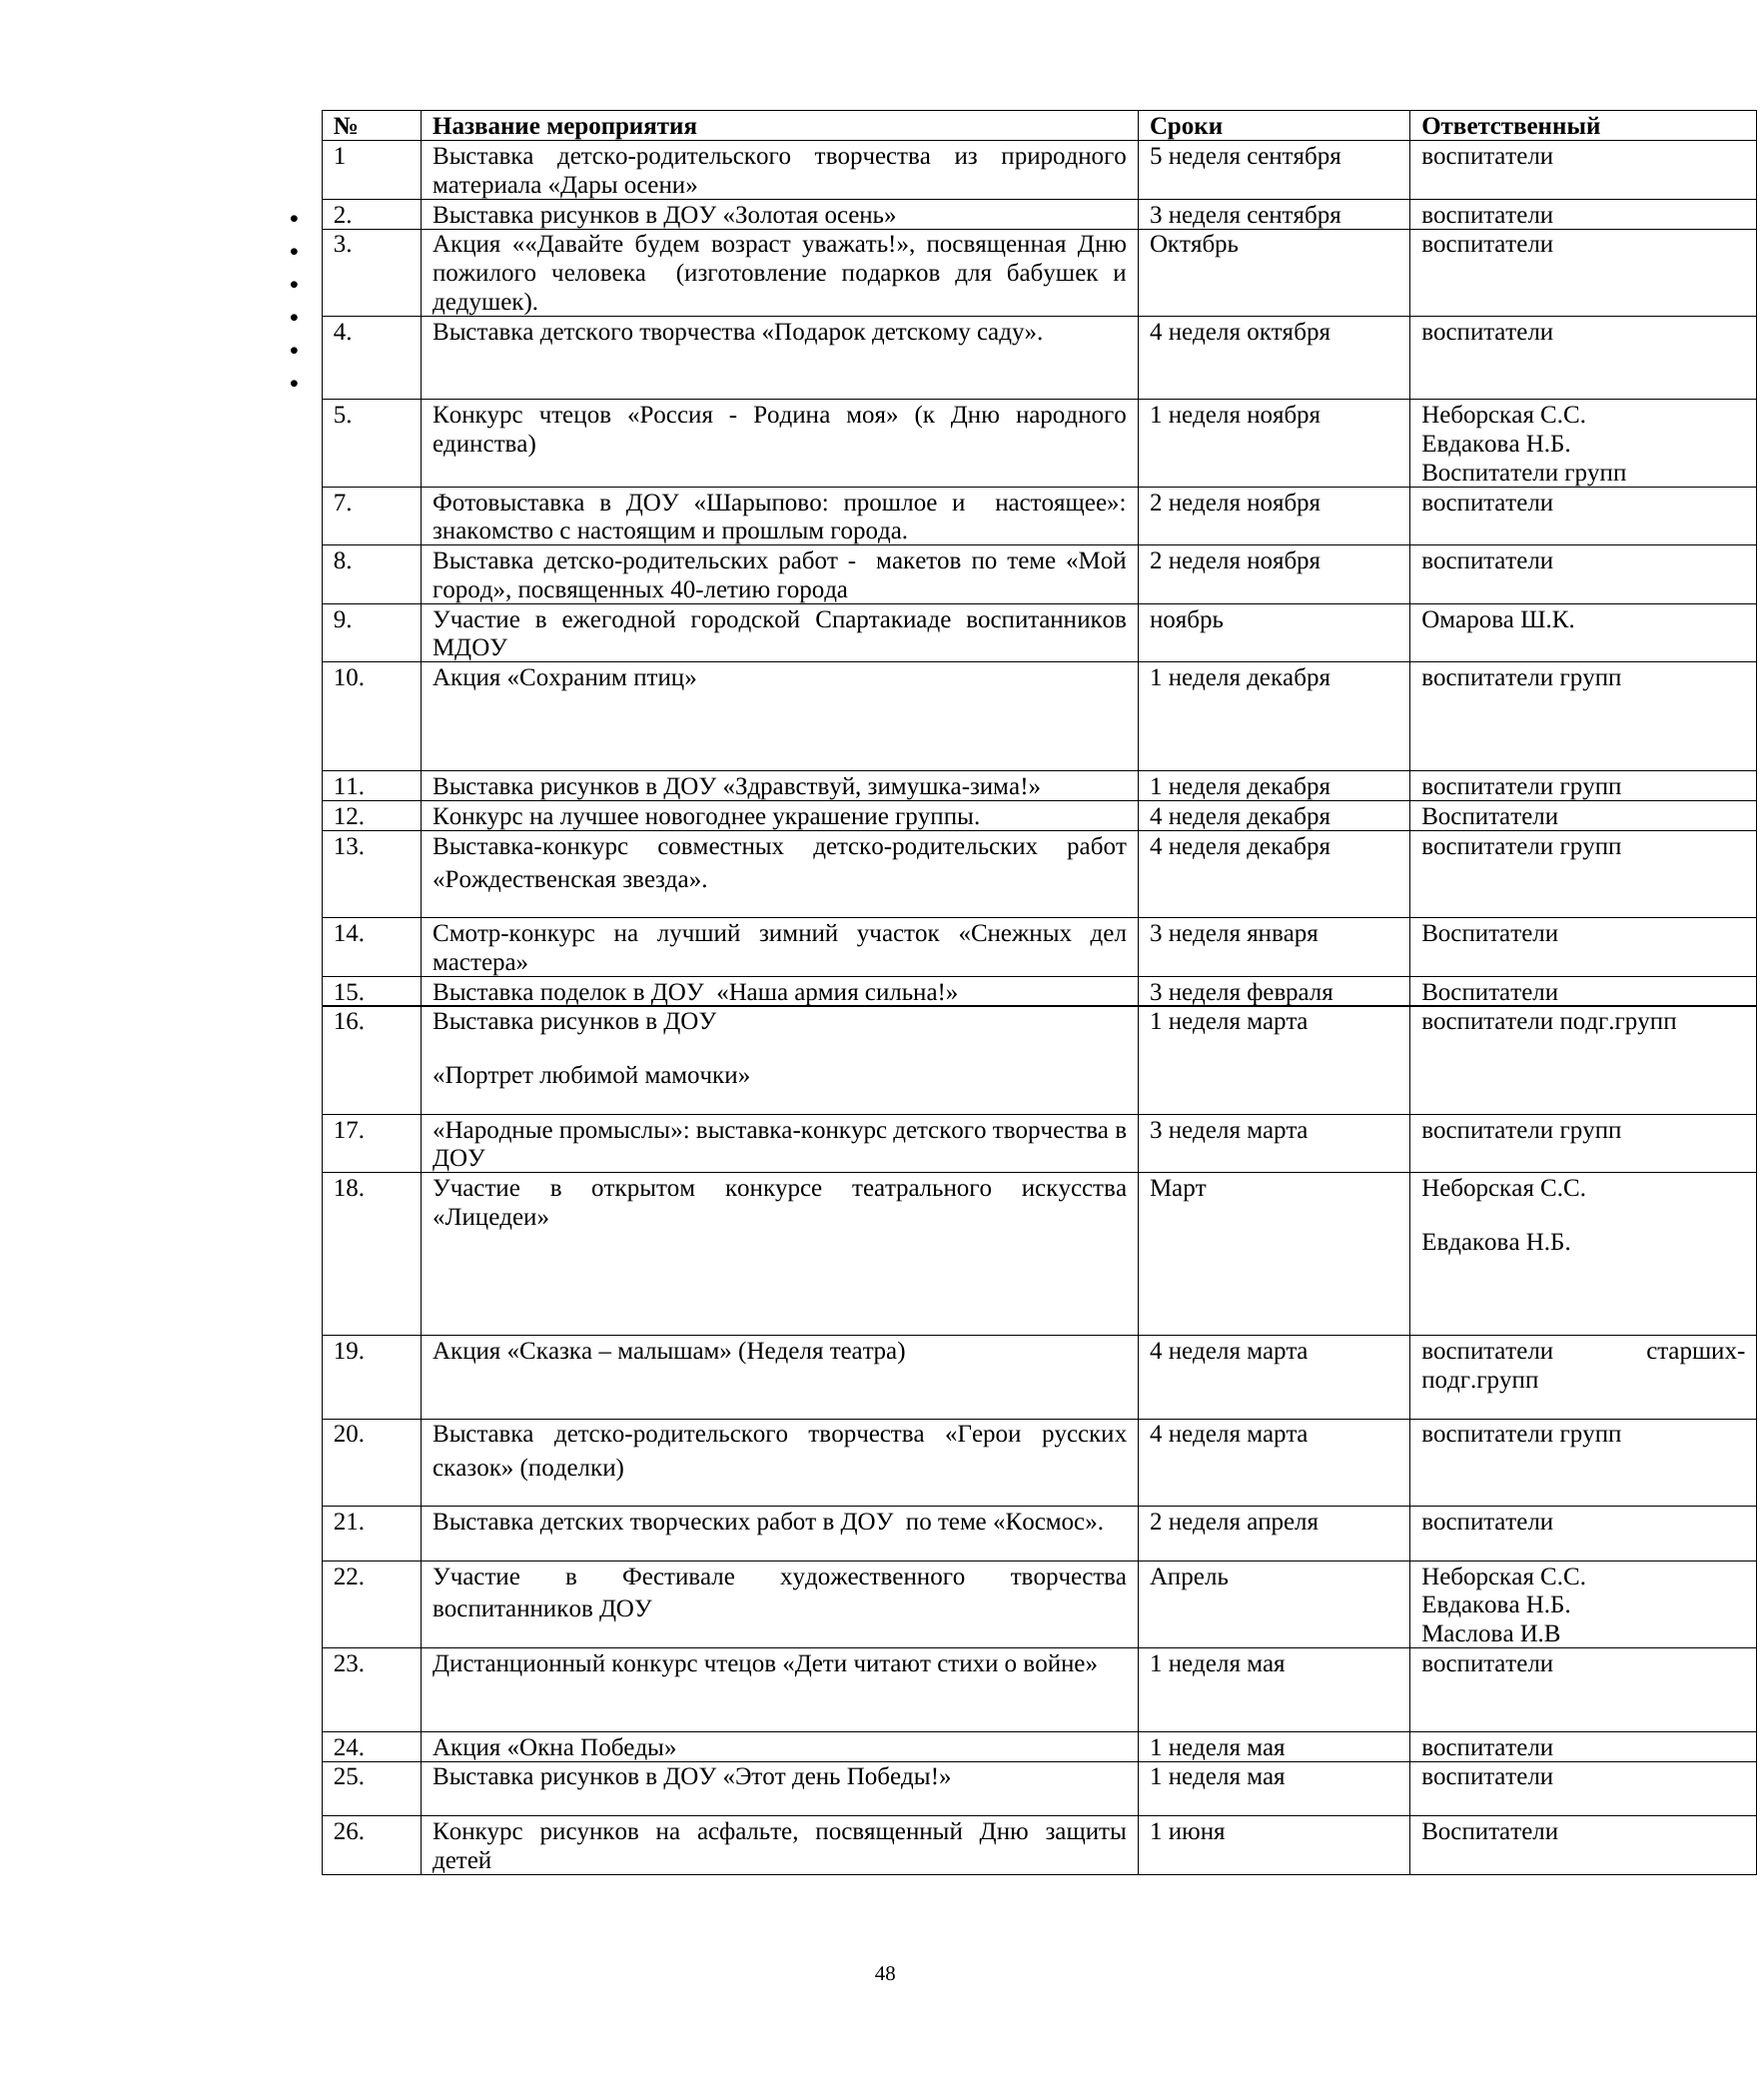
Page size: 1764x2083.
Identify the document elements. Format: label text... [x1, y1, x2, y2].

table_cell 4 неделя декабря [1139, 831, 1409, 917]
table_cell 1 [323, 141, 421, 199]
table_cell 4 неделя октября [1139, 317, 1409, 399]
table_cell Смотр-конкурс на лучший зимний участок «Снежных дел мастера» [422, 918, 1138, 976]
table_cell 22. [323, 1562, 421, 1647]
table_cell 24. [323, 1732, 421, 1760]
table_cell Выставка детско-родительского творчества «Герои русских сказок» (поделки) [422, 1420, 1138, 1506]
table_cell 4 неделя марта [1139, 1336, 1409, 1418]
table_cell Выставка детского творчества «Подарок детскому саду». [422, 317, 1138, 399]
table_cell Конкурс рисунков на асфальте, посвященный Дню защиты детей [422, 1816, 1138, 1874]
table_cell 4. [323, 317, 421, 399]
table_cell 10. [323, 662, 421, 770]
table_cell Фотовыставка в ДОУ «Шарыпово: прошлое и настоящее»: знакомство с настоящим и прошлым города. [422, 488, 1138, 544]
table_cell воспитатели групп [1410, 662, 1756, 770]
table_cell 17. [323, 1115, 421, 1172]
table_cell 2 неделя ноября [1139, 545, 1409, 603]
table_header Сроки [1139, 111, 1409, 140]
table_cell 5. [323, 400, 421, 487]
table_cell «Народные промыслы»: выставка-конкурс детского творчества в ДОУ [422, 1115, 1138, 1172]
table_header № [323, 111, 421, 140]
table_cell 2 неделя ноября [1139, 488, 1409, 544]
table_cell Участие в открытом конкурсе театрального искусства «Лицедеи» [422, 1173, 1138, 1335]
table_cell Выставка поделок в ДОУ «Наша армия сильна!» [422, 977, 1138, 1005]
table_cell воспитатели [1410, 488, 1756, 544]
table_cell воспитатели [1410, 1648, 1756, 1731]
table_cell Воспитатели [1410, 977, 1756, 1005]
table_cell Март [1139, 1173, 1409, 1335]
table_cell 3 неделя февраля [1139, 977, 1409, 1005]
table_cell 8. [323, 545, 421, 603]
table_cell воспитатели групп [1410, 1115, 1756, 1172]
table_cell 16. [323, 1007, 421, 1114]
table_cell Выставка рисунков в ДОУ «Портрет любимой мамочки» [422, 1007, 1138, 1114]
table_cell ноябрь [1139, 604, 1409, 661]
table_cell 1 неделя марта [1139, 1007, 1409, 1114]
table_cell Выставка рисунков в ДОУ «Этот день Победы!» [422, 1762, 1138, 1815]
table_cell 14. [323, 918, 421, 976]
table_cell 9. [323, 604, 421, 661]
table_cell Неборская С.С. Евдакова Н.Б. Маслова И.В [1410, 1562, 1756, 1647]
table_cell Неборская С.С. Евдакова Н.Б. [1410, 1173, 1756, 1335]
table_cell 18. [323, 1173, 421, 1335]
table_cell 19. [323, 1336, 421, 1418]
table_cell Выставка рисунков в ДОУ «Золотая осень» [422, 200, 1138, 228]
table_cell воспитатели [1410, 200, 1756, 228]
table_cell 2 неделя апреля [1139, 1507, 1409, 1561]
table_cell 1 неделя мая [1139, 1648, 1409, 1731]
table_cell Выставка детских творческих работ в ДОУ по теме «Космос». [422, 1507, 1138, 1561]
table_cell Акция ««Давайте будем возраст уважать!», посвященная Дню пожилого человека (изготовление подарков для бабушек и дедушек). [422, 230, 1138, 316]
table_header Ответственный [1410, 111, 1756, 140]
table_cell Акция «Окна Победы» [422, 1732, 1138, 1760]
table_cell Выставка детско-родительских работ - макетов по теме «Мой город», посвященных 40-летию города [422, 545, 1138, 603]
table_cell воспитатели групп [1410, 771, 1756, 800]
table_cell Воспитатели [1410, 801, 1756, 830]
table_cell Октябрь [1139, 230, 1409, 316]
table_cell 4 неделя декабря [1139, 801, 1409, 830]
table_cell 5 неделя сентября [1139, 141, 1409, 199]
table_cell Дистанционный конкурс чтецов «Дети читают стихи о войне» [422, 1648, 1138, 1731]
table_cell 3. [323, 230, 421, 316]
table_cell 15. [323, 977, 421, 1005]
table_cell воспитатели [1410, 1507, 1756, 1561]
table_cell 4 неделя марта [1139, 1420, 1409, 1506]
table_cell Воспитатели [1410, 918, 1756, 976]
table_cell Акция «Сказка – малышам» (Неделя театра) [422, 1336, 1138, 1418]
table_cell воспитатели [1410, 545, 1756, 603]
table_cell 21. [323, 1507, 421, 1561]
table_cell воспитатели [1410, 1732, 1756, 1760]
table_cell Выставка рисунков в ДОУ «Здравствуй, зимушка-зима!» [422, 771, 1138, 800]
table_header Название мероприятия [422, 111, 1138, 140]
table_cell воспитатели подг.групп [1410, 1007, 1756, 1114]
table_cell воспитатели [1410, 230, 1756, 316]
table_cell воспитатели групп [1410, 831, 1756, 917]
table_cell 1 неделя декабря [1139, 771, 1409, 800]
table_cell воспитатели групп [1410, 1420, 1756, 1506]
table_cell 2. [323, 200, 421, 228]
table_cell 3 неделя января [1139, 918, 1409, 976]
table_cell 1 неделя декабря [1139, 662, 1409, 770]
table_cell 1 неделя ноября [1139, 400, 1409, 487]
table_cell 12. [323, 801, 421, 830]
table_cell 11. [323, 771, 421, 800]
table_cell 7. [323, 488, 421, 544]
table_cell Воспитатели [1410, 1816, 1756, 1874]
table_cell 23. [323, 1648, 421, 1731]
table_cell 20. [323, 1420, 421, 1506]
table_cell Конкурс на лучшее новогоднее украшение группы. [422, 801, 1138, 830]
table_cell Выставка детско-родительского творчества из природного материала «Дары осени» [422, 141, 1138, 199]
table_cell 25. [323, 1762, 421, 1815]
table_cell воспитатели [1410, 141, 1756, 199]
table_cell 1 неделя мая [1139, 1762, 1409, 1815]
table_cell Акция «Сохраним птиц» [422, 662, 1138, 770]
table_cell Участие в Фестивале художественного творчества воспитанников ДОУ [422, 1562, 1138, 1647]
table_cell воспитатели [1410, 1762, 1756, 1815]
table_cell воспитатели [1410, 317, 1756, 399]
table_cell 26. [323, 1816, 421, 1874]
table_cell Конкурс чтецов «Россия - Родина моя» (к Дню народного единства) [422, 400, 1138, 487]
table_cell Участие в ежегодной городской Спартакиаде воспитанников МДОУ [422, 604, 1138, 661]
table_cell Омарова Ш.К. [1410, 604, 1756, 661]
table_cell 3 неделя марта [1139, 1115, 1409, 1172]
table_cell 13. [323, 831, 421, 917]
table_cell 1 июня [1139, 1816, 1409, 1874]
table_cell 3 неделя сентября [1139, 200, 1409, 228]
table_cell Апрель [1139, 1562, 1409, 1647]
table_cell Неборская С.С. Евдакова Н.Б. Воспитатели групп [1410, 400, 1756, 487]
table_cell Выставка-конкурс совместных детско-родительских работ «Рождественская звезда». [422, 831, 1138, 917]
table_cell воспитатели старших-подг.групп [1410, 1336, 1756, 1418]
table_cell 1 неделя мая [1139, 1732, 1409, 1760]
